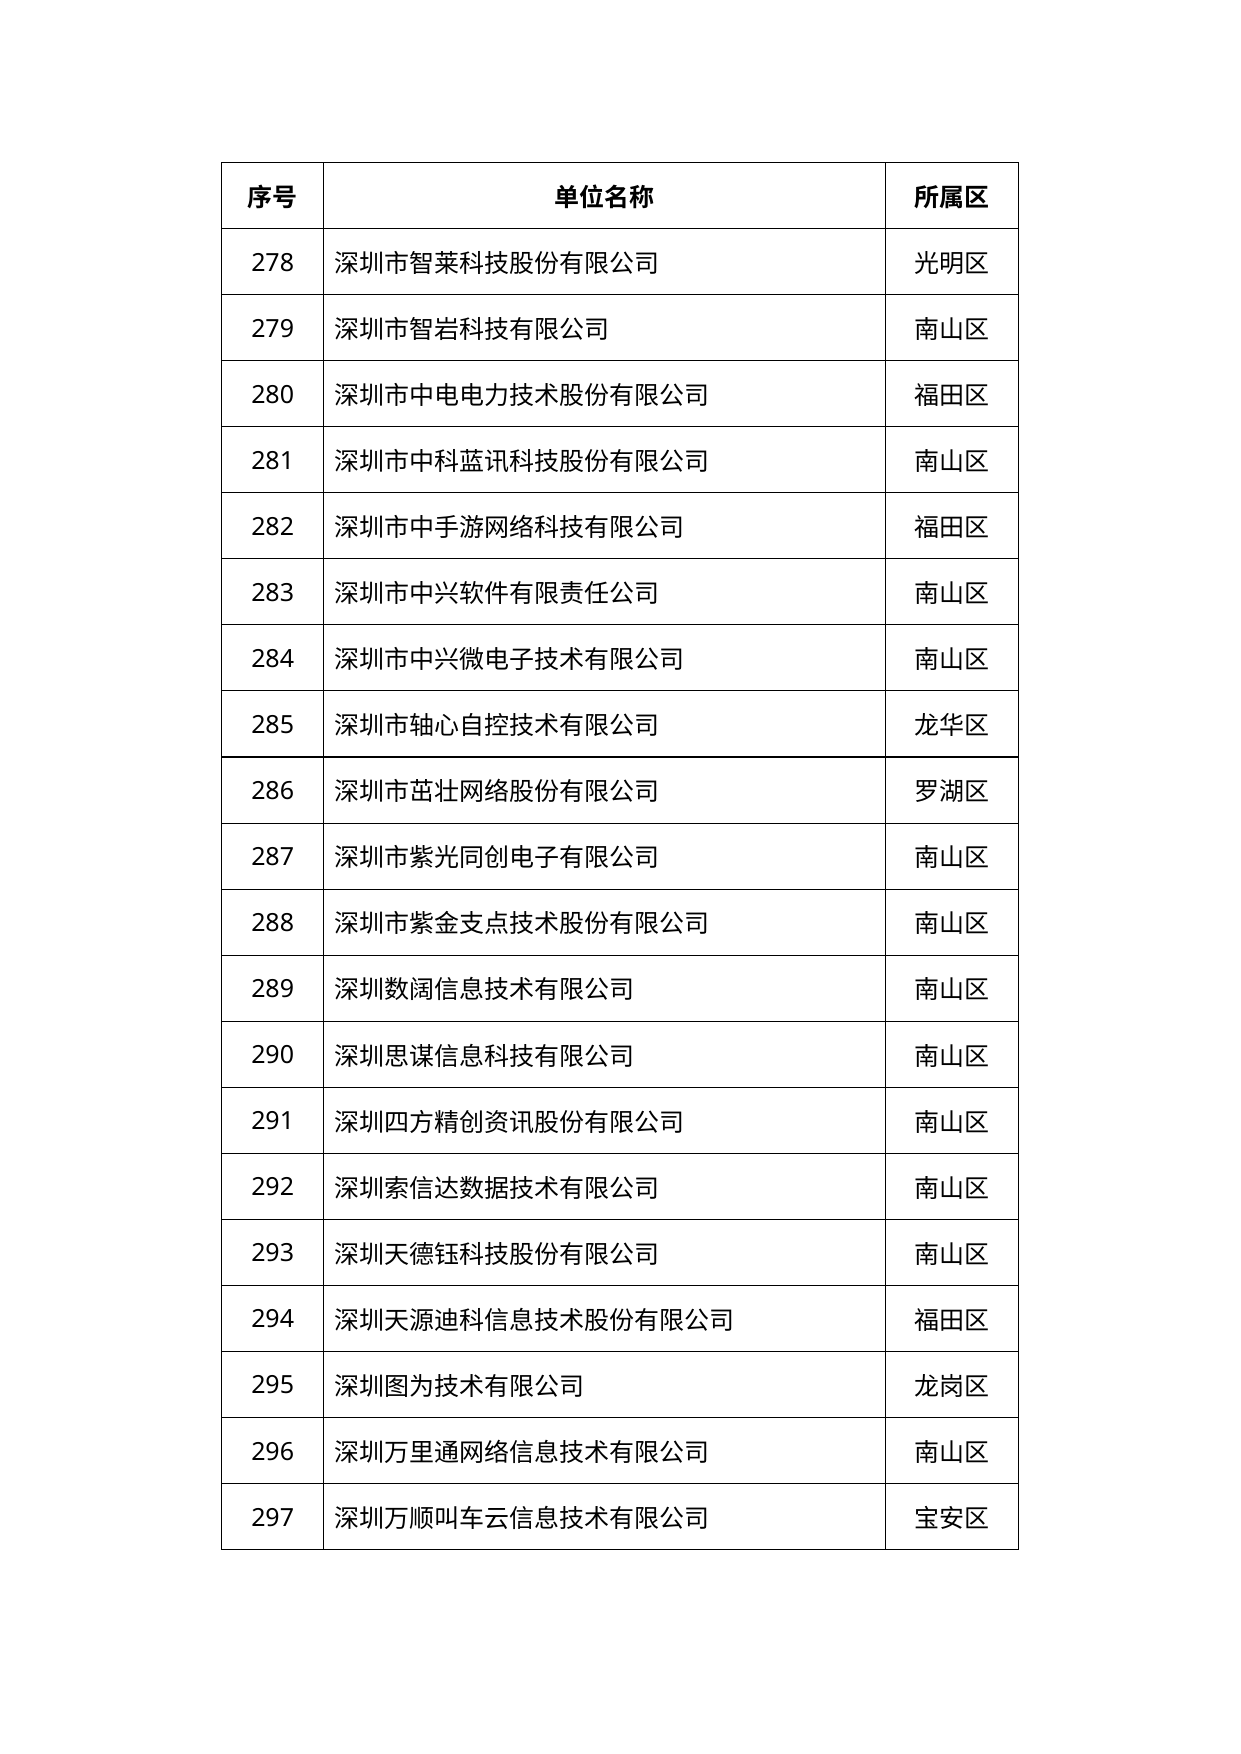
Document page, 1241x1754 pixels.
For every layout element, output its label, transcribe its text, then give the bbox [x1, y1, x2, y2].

table_cell 深圳天德钰科技股份有限公司 [324, 1220, 885, 1285]
table_cell 深圳天源迪科信息技术股份有限公司 [324, 1286, 885, 1351]
table_cell 283 [222, 559, 323, 624]
table_cell 279 [222, 295, 323, 360]
table_cell 南山区 [886, 1022, 1018, 1087]
table_cell 296 [222, 1418, 323, 1483]
table_cell 南山区 [886, 295, 1018, 360]
table_cell 深圳万顺叫车云信息技术有限公司 [324, 1484, 885, 1549]
table_cell 287 [222, 824, 323, 888]
table_cell 290 [222, 1022, 323, 1087]
table_cell 深圳市中科蓝讯科技股份有限公司 [324, 427, 885, 492]
table_cell 龙岗区 [886, 1352, 1018, 1417]
table_cell 286 [222, 758, 323, 822]
table_cell 深圳数阔信息技术有限公司 [324, 956, 885, 1021]
table_header 单位名称 [324, 163, 885, 228]
table_cell 南山区 [886, 1220, 1018, 1285]
table_cell 深圳市智岩科技有限公司 [324, 295, 885, 360]
table_cell 深圳市中兴软件有限责任公司 [324, 559, 885, 624]
table_cell 南山区 [886, 427, 1018, 492]
table_cell 深圳市茁壮网络股份有限公司 [324, 758, 885, 822]
table_cell 南山区 [886, 559, 1018, 624]
table_header 所属区 [886, 163, 1018, 228]
table_cell 龙华区 [886, 691, 1018, 756]
table_cell 285 [222, 691, 323, 756]
table_cell 282 [222, 493, 323, 558]
table_cell 293 [222, 1220, 323, 1285]
table_cell 深圳图为技术有限公司 [324, 1352, 885, 1417]
table_cell 深圳市中电电力技术股份有限公司 [324, 361, 885, 426]
table_cell 深圳市中手游网络科技有限公司 [324, 493, 885, 558]
table_cell 292 [222, 1154, 323, 1219]
table_cell 福田区 [886, 1286, 1018, 1351]
table_header 序号 [222, 163, 323, 228]
table_cell 南山区 [886, 625, 1018, 690]
table_cell 深圳市紫金支点技术股份有限公司 [324, 890, 885, 954]
table_cell 深圳市智莱科技股份有限公司 [324, 229, 885, 294]
table_cell 南山区 [886, 890, 1018, 954]
table_cell 295 [222, 1352, 323, 1417]
table_cell 288 [222, 890, 323, 954]
table_cell 280 [222, 361, 323, 426]
table_cell 深圳市轴心自控技术有限公司 [324, 691, 885, 756]
table_cell 深圳万里通网络信息技术有限公司 [324, 1418, 885, 1483]
table_cell 深圳市紫光同创电子有限公司 [324, 824, 885, 888]
table_cell 宝安区 [886, 1484, 1018, 1549]
table_cell 284 [222, 625, 323, 690]
table_cell 南山区 [886, 956, 1018, 1021]
table_cell 深圳市中兴微电子技术有限公司 [324, 625, 885, 690]
table_cell 南山区 [886, 1088, 1018, 1153]
table_cell 281 [222, 427, 323, 492]
table_cell 294 [222, 1286, 323, 1351]
table_cell 深圳思谋信息科技有限公司 [324, 1022, 885, 1087]
table_cell 278 [222, 229, 323, 294]
table_cell 南山区 [886, 1418, 1018, 1483]
table_cell 光明区 [886, 229, 1018, 294]
table_cell 291 [222, 1088, 323, 1153]
table_cell 罗湖区 [886, 758, 1018, 822]
table_cell 南山区 [886, 1154, 1018, 1219]
table_cell 南山区 [886, 824, 1018, 888]
table_cell 福田区 [886, 361, 1018, 426]
table_cell 福田区 [886, 493, 1018, 558]
table_cell 深圳四方精创资讯股份有限公司 [324, 1088, 885, 1153]
table_cell 289 [222, 956, 323, 1021]
table_cell 深圳索信达数据技术有限公司 [324, 1154, 885, 1219]
table_cell 297 [222, 1484, 323, 1549]
